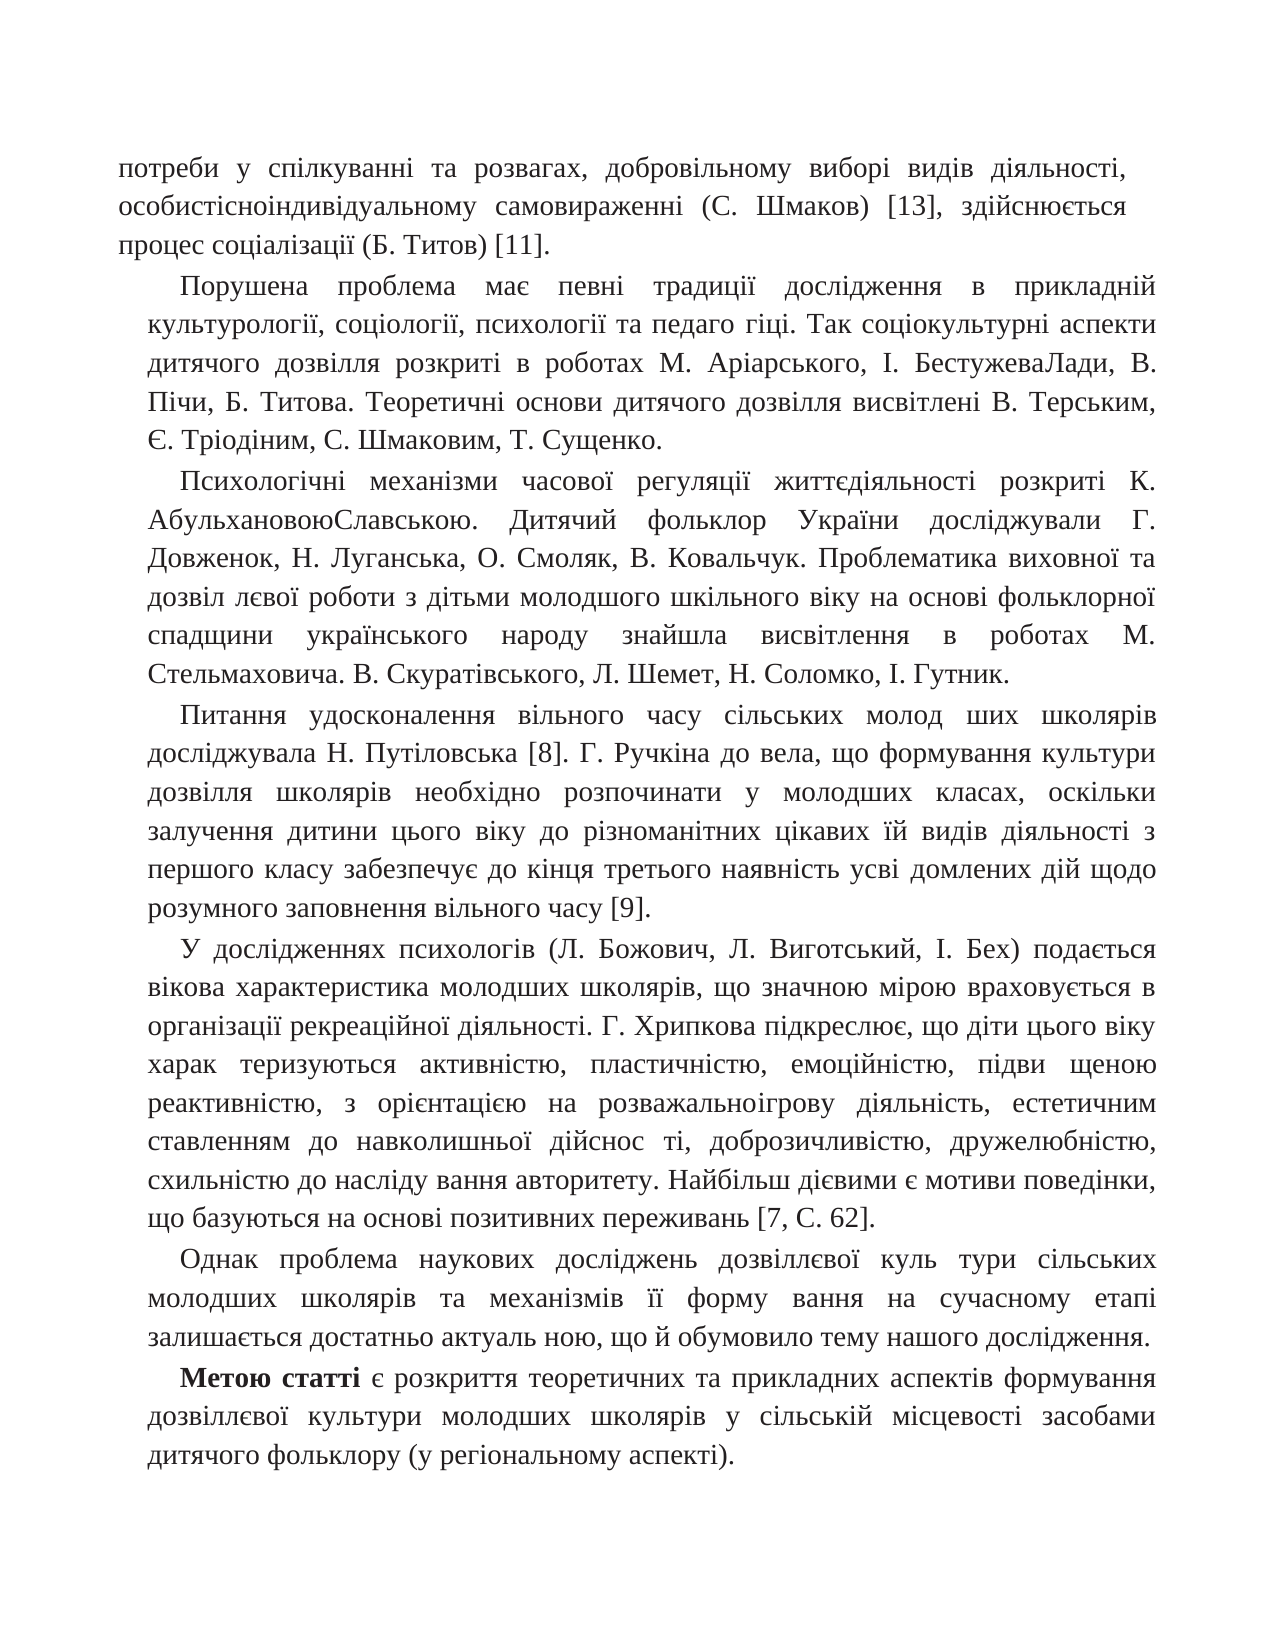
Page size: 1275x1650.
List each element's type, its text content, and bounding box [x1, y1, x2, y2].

text Порушена проблема має певні традиції дослідження в прикладній культурології, соціології, психології та педаго­ гіці. Так соціокультурні аспекти дитячого дозвілля розкриті в роботах М. Аріарського, І. Бестужева­Лади, В. Пічи, Б. Титова. Теоретичні основи дитячого дозвілля висвітлені В. Терським, Є. Тріодіним, С. Шмаковим, Т. Сущенко. [147, 268, 1157, 456]
text Однак проблема наукових досліджень дозвіллєвої куль­ тури сільських молодших школярів та механізмів її форму­ вання на сучасному етапі залишається достатньо актуаль­ ною, що й обумовило тему нашого дослідження. [147, 1242, 1157, 1352]
text Метою статті є розкриття теоретичних та прикладних аспектів формування дозвіллєвої культури молодших школярів у сільській місцевості засобами дитячого фольклору (у регіональному аспекті). [147, 1360, 1157, 1470]
text Питання удосконалення вільного часу сільських молод­ ших школярів досліджувала Н. Путіловська [8]. Г. Ручкіна до вела, що формування культури дозвілля школярів необхідно розпочинати у молодших класах, оскільки залучення дитини цього віку до різноманітних цікавих їй видів діяльності з першого класу забезпечує до кінця третього наявність усві­ домлених дій щодо розумного заповнення вільного часу [9]. [147, 697, 1157, 923]
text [118, 150, 1127, 261]
text У дослідженнях психологів (Л. Божович, Л. Виготський, І. Бех) подається вікова характеристика молодших школярів, що значною мірою враховується в організації рекреаційної діяльності. Г. Хрипкова підкреслює, що діти цього віку харак­ теризуються активністю, пластичністю, емоційністю, підви­ щеною реактивністю, з орієнтацією на розважально­ігрову діяльність, естетичним ставленням до навколишньої дійснос­ ті, доброзичливістю, дружелюбністю, схильністю до насліду­ вання авторитету. Найбільш дієвими є мотиви поведінки, що базуються на основі позитивних переживань [7, С. 62]. [147, 931, 1157, 1234]
text Психологічні механізми часової регуляції життєдіяльності розкриті К. Абульхановою­Славською. Дитячий фольклор України досліджували Г. Довженок, Н. Луганська, О. Смоляк, В. Ковальчук. Проблематика виховної та дозвіл­ лєвої роботи з дітьми молодшого шкільного віку на основі фольклорної спадщини українського народу знайшла висвітлення в роботах М. Стельмаховича. В. Скуратівського, Л. Шемет, Н. Соломко, І. Гутник. [147, 463, 1157, 689]
